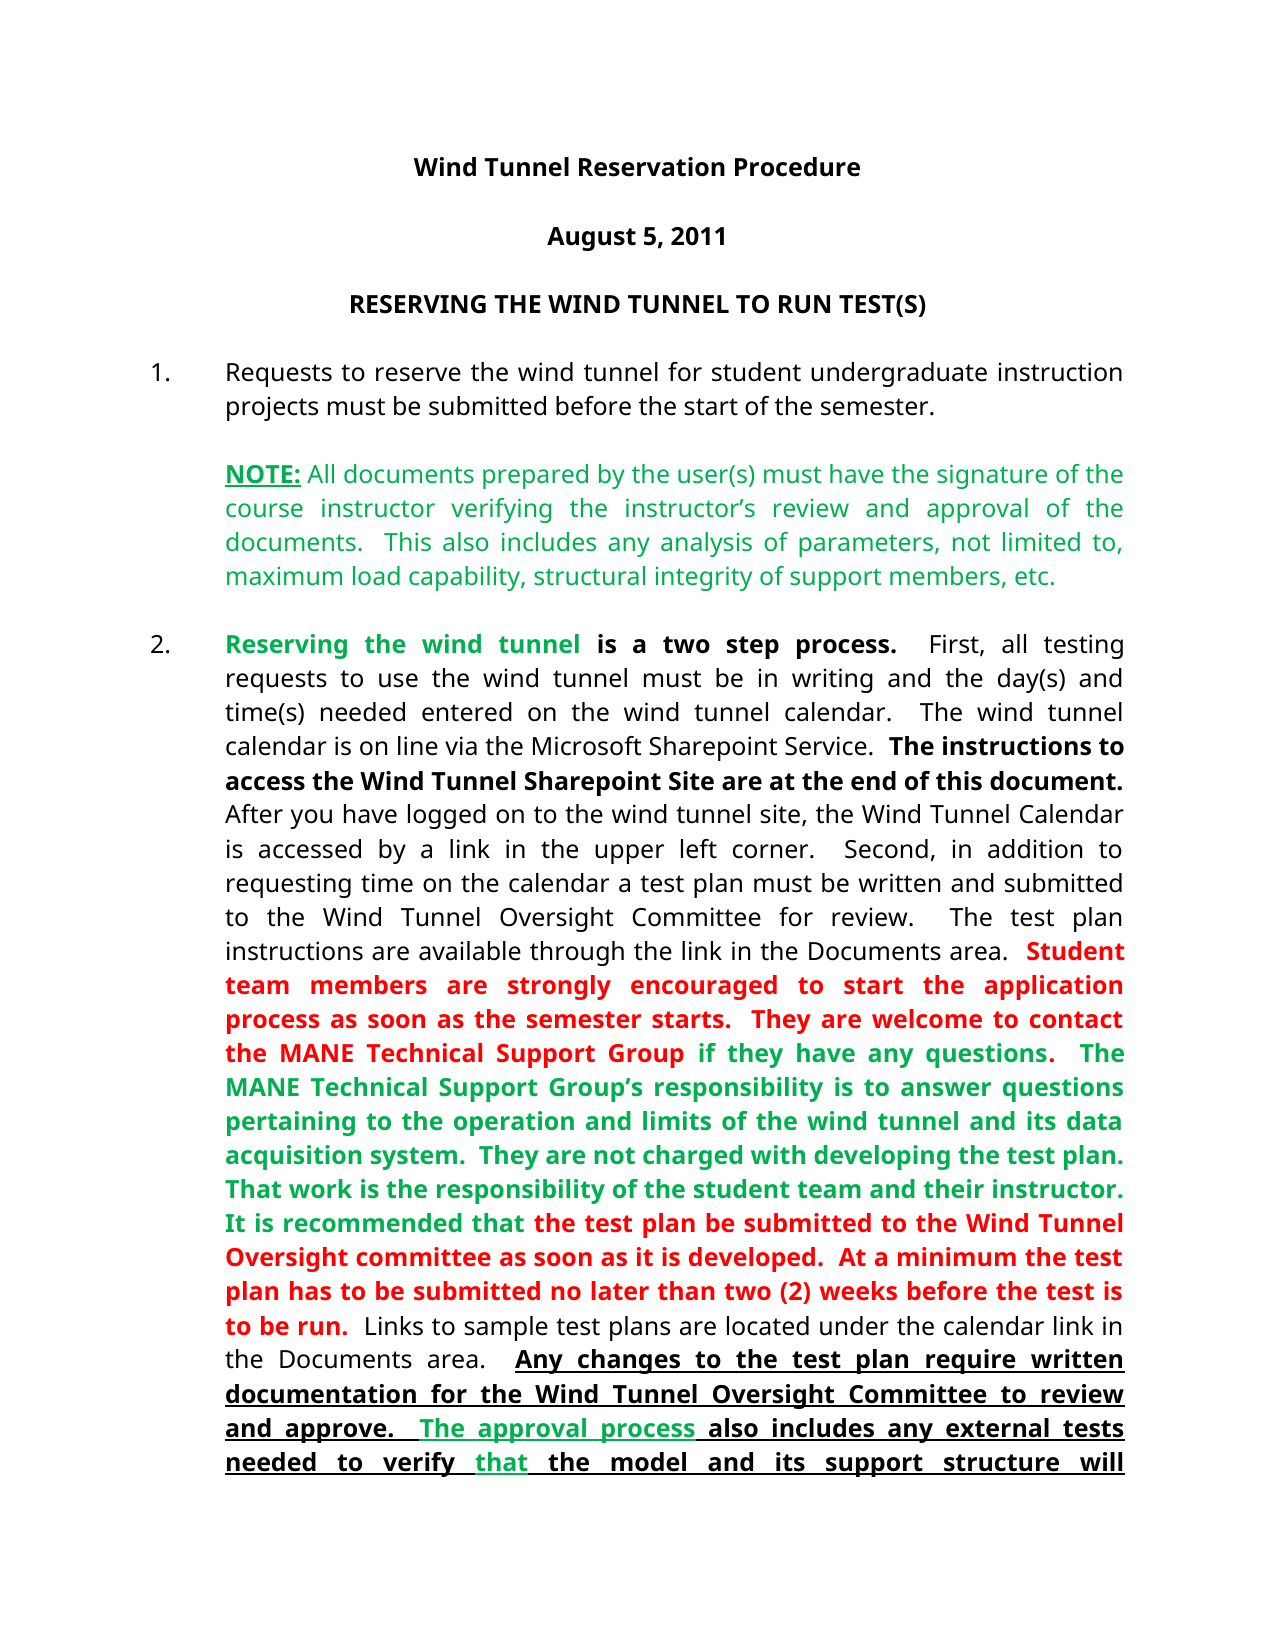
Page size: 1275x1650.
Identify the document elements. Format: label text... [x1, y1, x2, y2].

text RESERVING THE WIND TUNNEL TO RUN TEST(S) [150, 286, 1125, 320]
text Wind Tunnel Reservation Procedure [150, 150, 1125, 184]
text 1. Requests to reserve the wind tunnel for student undergraduate instruction projects must be submitted before the start of the semester. [150, 354, 1125, 422]
text NOTE: All documents prepared by the user(s) must have the signature of the course instructor verifying the instructor’s review and approval of the documents. This also includes any analysis of parameters, not limited to, maximum load capability, structural integrity of support members, etc. [150, 457, 1125, 593]
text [150, 627, 1125, 1478]
text August 5, 2011 [150, 218, 1125, 252]
